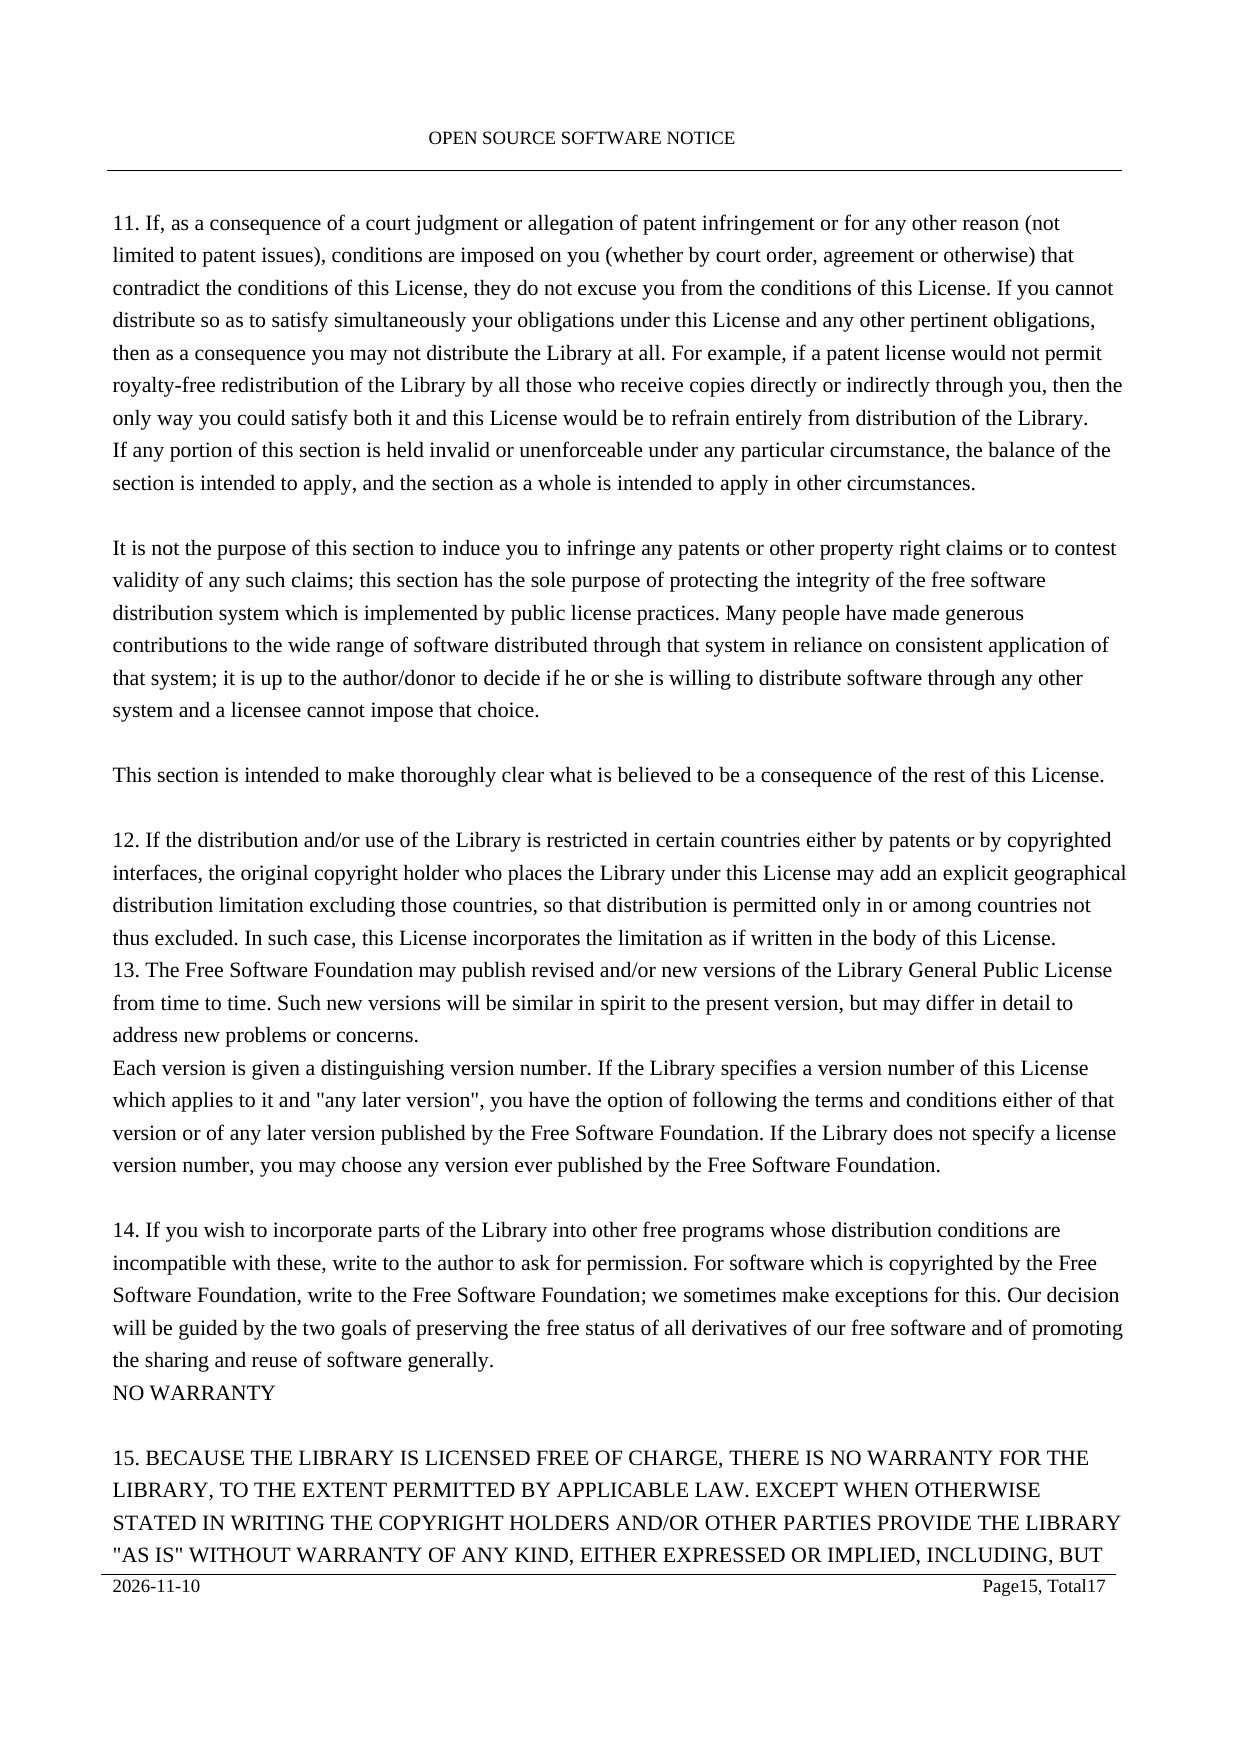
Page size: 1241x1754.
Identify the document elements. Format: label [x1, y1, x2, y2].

text [112, 206, 1128, 1571]
